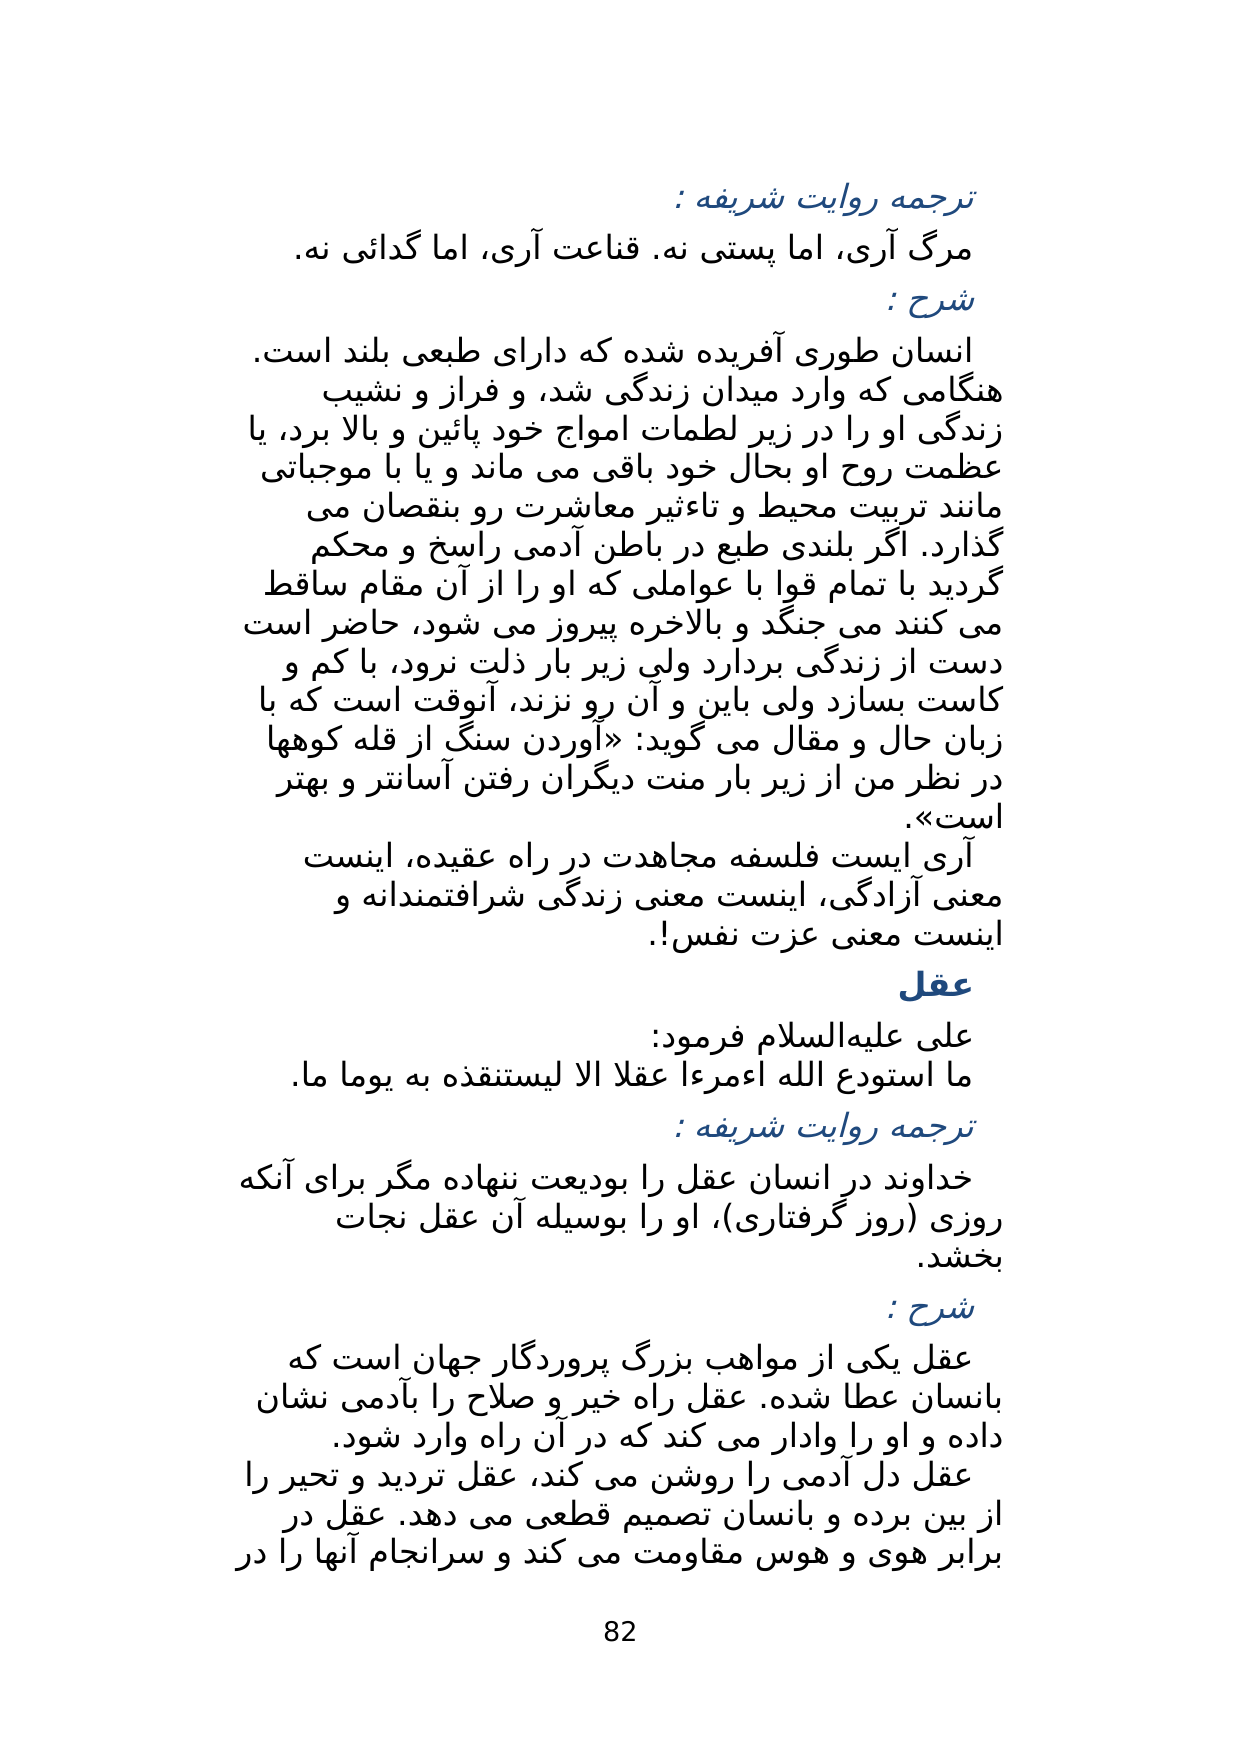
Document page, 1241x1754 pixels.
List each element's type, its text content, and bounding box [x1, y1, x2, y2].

text على عليه‌السلام فرمود: [236, 1017, 1004, 1056]
subtitle شرح : [236, 280, 1004, 319]
text انسان طورى آفريده شده كه داراى طبعى بلند است. هنگامى كه وارد ميدان زندگى شد، و فراز و نشيب زندگى او را در زير لطمات امواج خود پائين و بالا برد، يا عظمت روح او بحال خود باقى مى ماند و يا با موجباتى مانند تربيت محيط و تاءثير معاشرت رو بنقصان مى گذارد. اگر بلندى طبع در باطن آدمى راسخ و محكم گرديد با تمام قوا با عواملى كه او را از آن مقام ساقط مى كنند مى جنگد و بالاخره پيروز مى شود، حاضر است دست از زندگى بردارد ولى زير بار ذلت نرود، با كم و كاست بسازد ولى باين و آن رو نزند، آنوقت است كه با زبان حال و مقال مى گويد: «آوردن سنگ از قله كوهها در نظر من از زير بار منت ديگران رفتن آسانتر و بهتر است». [236, 331, 1004, 836]
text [236, 1455, 1004, 1572]
text آرى ايست فلسفه مجاهدت در راه عقيده، اينست معنى آزادگى، اينست معنى زندگى شرافتمندانه و اينست معنى عزت نفس!. [236, 836, 1004, 953]
subtitle ترجمه روايت شريفه : [236, 1107, 1004, 1146]
text مرگ آرى، اما پستى نه. قناعت آرى، اما گدائى نه. [236, 228, 1004, 267]
subtitle عقل [236, 965, 1004, 1004]
text عقل يكى از مواهب بزرگ پروردگار جهان است كه بانسان عطا شده. عقل راه خير و صلاح را بآدمى نشان داده و او را وادار مى كند كه در آن راه وارد شود. [236, 1339, 1004, 1455]
subtitle شرح : [236, 1287, 1004, 1326]
text ما استودع الله اءمرءا عقلا الا ليستنقذه به يوما ما. [236, 1056, 1004, 1094]
subtitle ترجمه روايت شريفه : [236, 177, 1004, 216]
text خداوند در انسان عقل را بوديعت ننهاده مگر براى آنكه روزى (روز گرفتارى)، او را بوسيله آن عقل نجات بخشد. [236, 1158, 1004, 1275]
